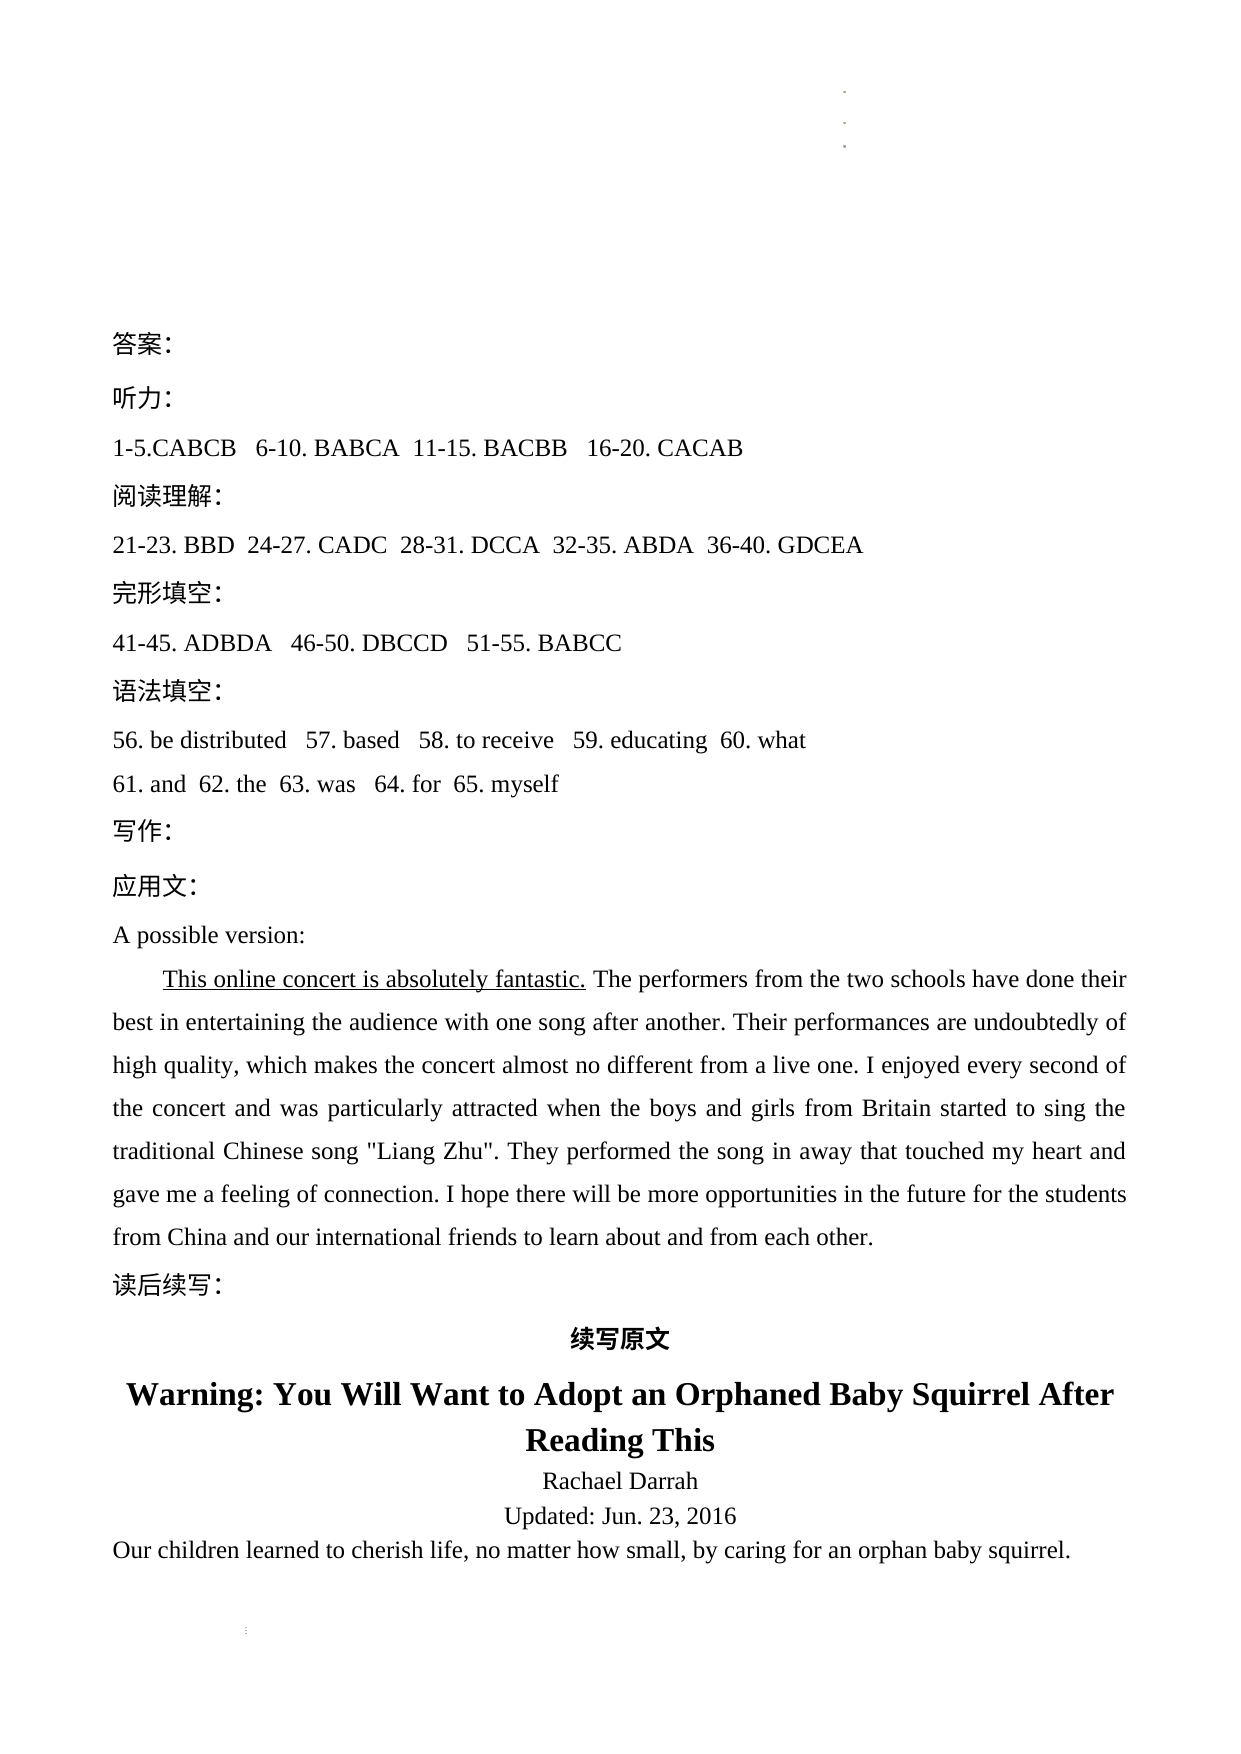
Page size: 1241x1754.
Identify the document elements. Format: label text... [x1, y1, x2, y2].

text 听力： [112, 379, 1128, 415]
text This online concert is absolutely fantastic. The performers from the two schools have done their best in entertaining the audience with one song after another. Their performances are undoubtedly of high quality, which makes the concert almost no different from a live one. I enjoyed every second of the concert and was particularly attracted when the boys and girls from Britain started to sing the traditional Chinese song "Liang Zhu". They performed the song in away that touched my heart and gave me a feeling of connection. I hope there will be more opportunities in the future for the students from China and our international friends to learn about and from each other. [112, 964, 1128, 1251]
text Updated: Jun. 23, 2016 [112, 1501, 1128, 1529]
text 应用文： [112, 866, 1128, 902]
text 41-45. ADBDA 46-50. DBCCD 51-55. BABCC [112, 628, 1128, 657]
text 56. be distributed 57. based 58. to receive 59. educating 60. what [112, 726, 1128, 754]
text 完形填空： [112, 574, 1128, 610]
text Rachael Darrah [112, 1466, 1128, 1495]
text 答案： [112, 324, 1128, 361]
text Our children learned to cherish life, no matter how small, by caring for an orphan baby squirrel. [112, 1535, 1128, 1564]
text 21-23. BBD 24-27. CADC 28-31. DCCA 32-35. ABDA 36-40. GDCEA [112, 531, 1128, 559]
text 阅读理解： [112, 476, 1128, 512]
text A possible version: [112, 921, 1128, 949]
text 读后续写： [112, 1266, 1128, 1302]
text Warning: You Will Want to Adopt an Orphaned Baby Squirrel After Reading This [112, 1374, 1128, 1459]
text 语法填空： [112, 671, 1128, 707]
text 写作： [112, 812, 1128, 848]
text 61. and 62. the 63. was 64. for 65. myself [112, 769, 1128, 797]
text 续写原文 [112, 1320, 1128, 1356]
text 1-5.CABCB 6-10. BABCA 11-15. BACBB 16-20. CACAB [112, 433, 1128, 462]
